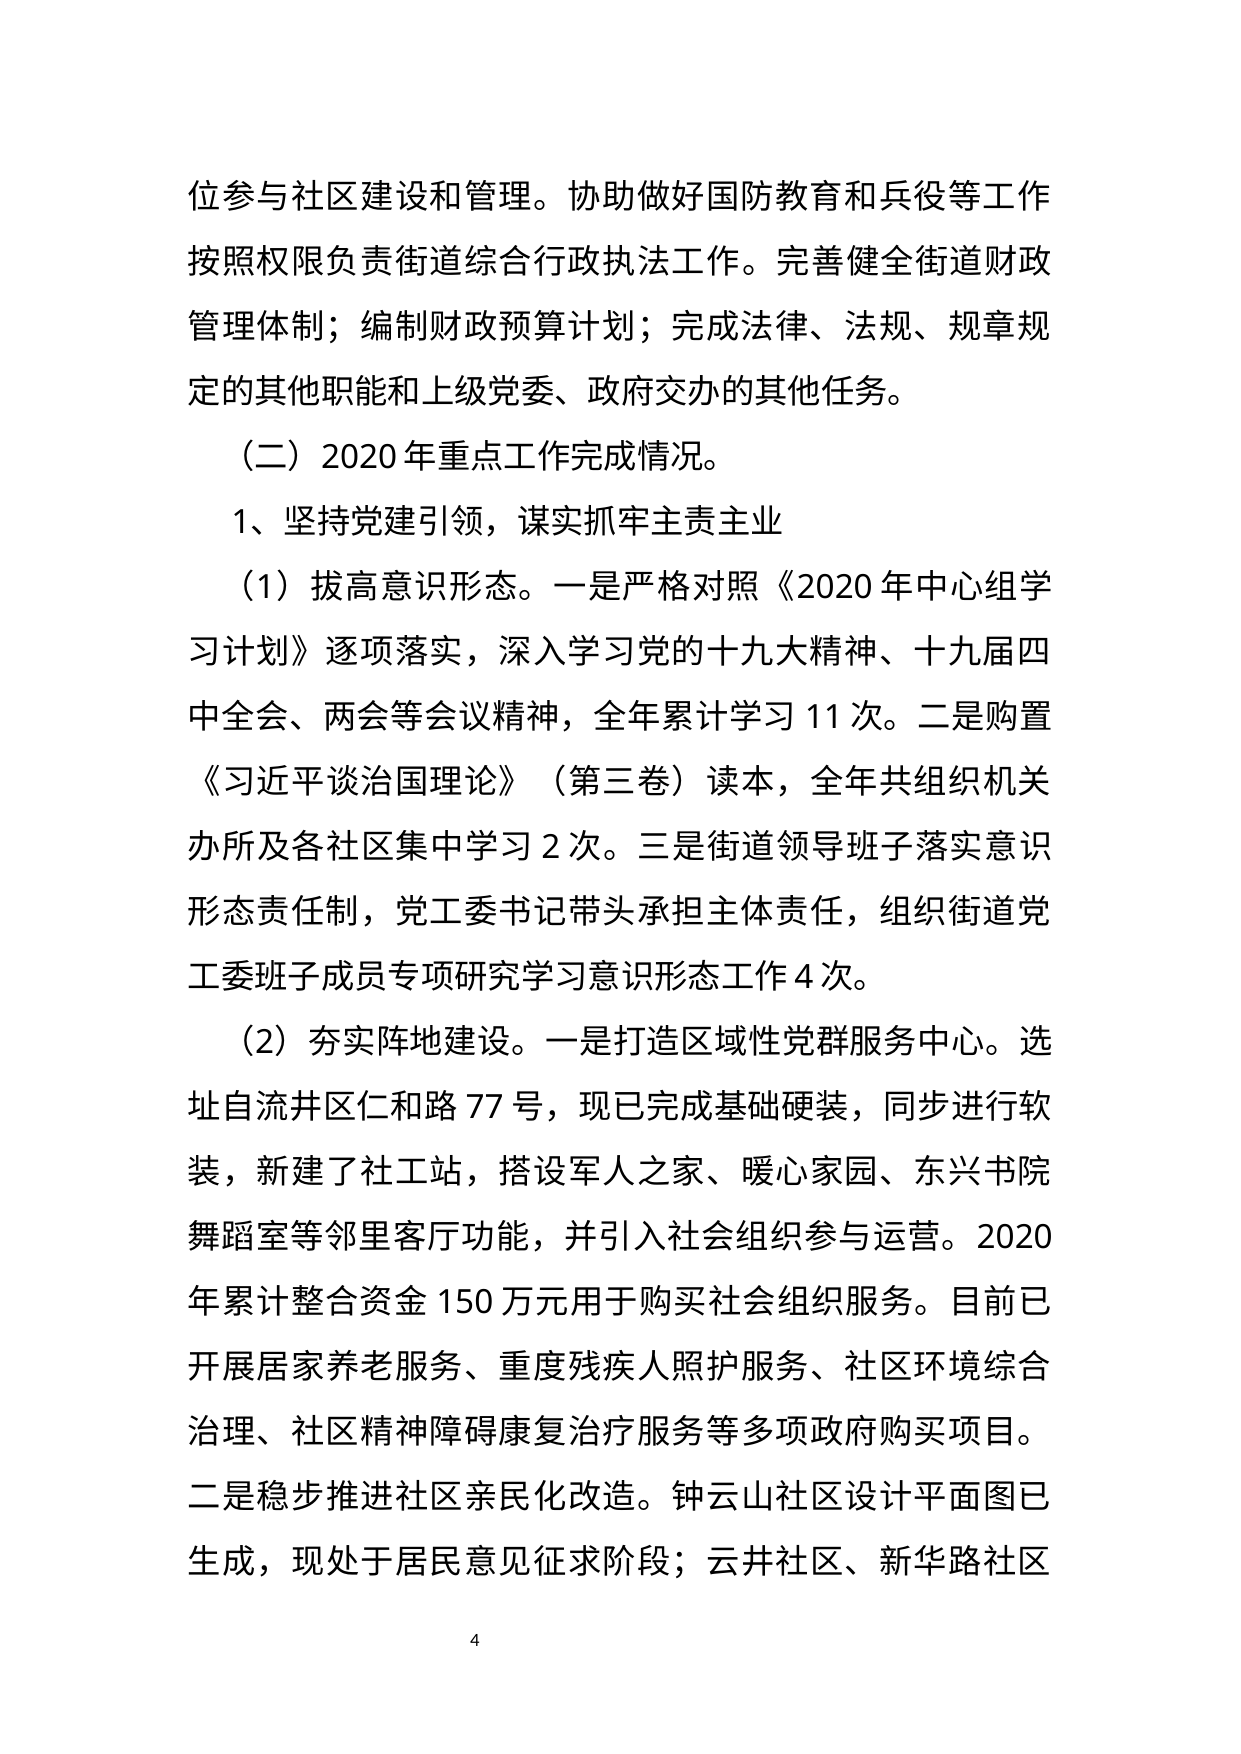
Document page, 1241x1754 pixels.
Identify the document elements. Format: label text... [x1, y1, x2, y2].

list （1）拔高意识形态。一是严格对照《2020年中心组学习计划》逐项落实，深入学习党的十九大精神、十九届四中全会、两会等会议精神，全年累计学习11次。二是购置《习近平谈治国理论》（第三卷）读本，全年共组织机关办所及各社区集中学习2次。三是街道领导班子落实意识形态责任制，党工委书记带头承担主体责任，组织街道党工委班子成员专项研究学习意识形态工作4次。 [187, 552, 1053, 1007]
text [187, 162, 1053, 422]
text （二）2020年重点工作完成情况。 [187, 422, 1053, 487]
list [187, 1007, 1053, 1592]
list 1、坚持党建引领，谋实抓牢主责主业 [231, 487, 1053, 552]
